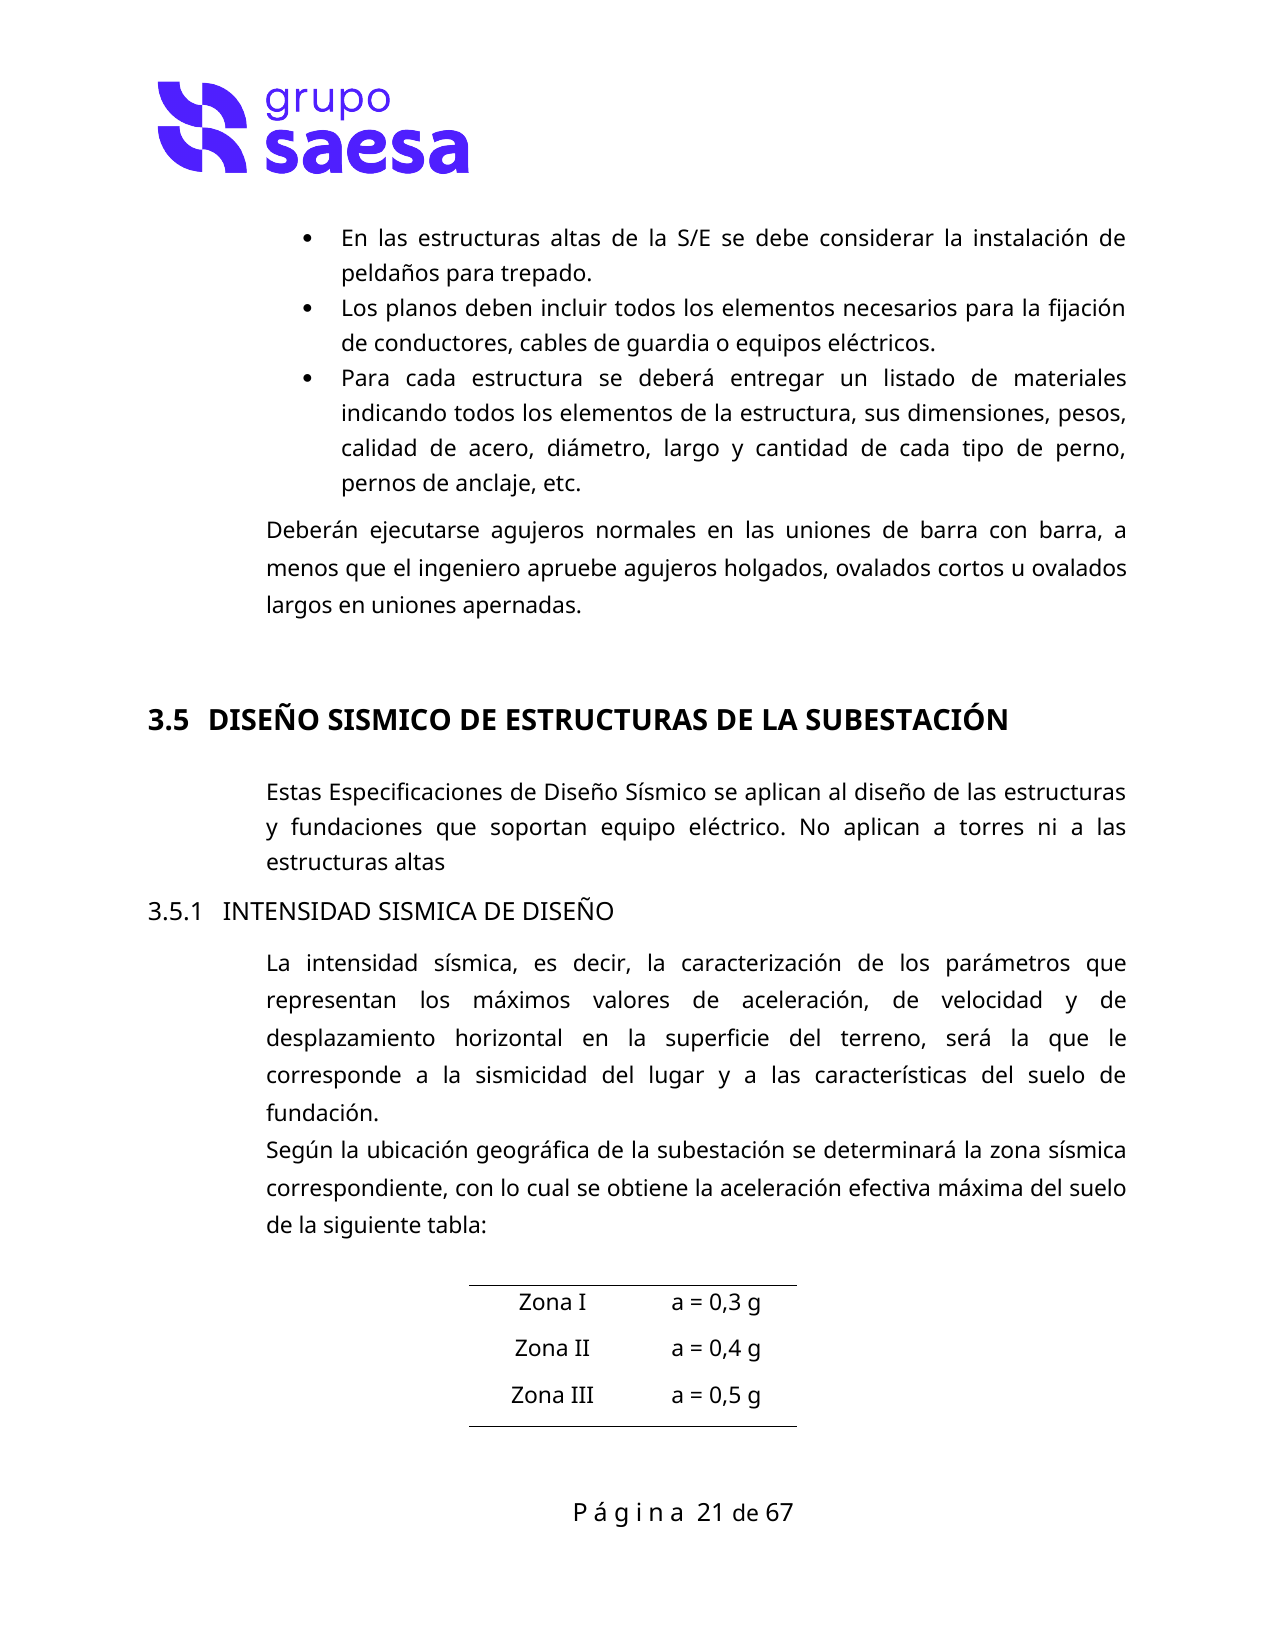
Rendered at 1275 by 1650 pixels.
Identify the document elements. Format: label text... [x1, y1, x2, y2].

text Según la ubicación geográfica de la subestación se determinará la zona sísmica correspondiente, con lo cual se obtiene la aceleración efectiva máxima del suelo de la siguiente tabla: [266, 1134, 1127, 1241]
table_cell Zona III [469, 1379, 636, 1426]
table_cell Zona II [469, 1333, 636, 1379]
picture [147, 73, 478, 177]
table_header a = 0,3 g [636, 1286, 797, 1332]
subtitle INTENSIDAD SISMICA DE DISEÑO [148, 894, 1127, 928]
subtitle DISEÑO SISMICO DE ESTRUCTURAS DE LA SUBESTACIÓN [148, 699, 1127, 739]
text La intensidad sísmica, es decir, la caracterización de los parámetros que representan los máximos valores de aceleración, de velocidad y de desplazamiento horizontal en la superficie del terreno, será la que le corresponde a la sismicidad del lugar y a las características del suelo de fundación. [266, 947, 1127, 1128]
text Deberán ejecutarse agujeros normales en las uniones de barra con barra, a menos que el ingeniero apruebe agujeros holgados, ovalados cortos u ovalados largos en uniones apernadas. [266, 514, 1127, 620]
table_header Zona I [469, 1286, 636, 1332]
text Estas Especificaciones de Diseño Sísmico se aplican al diseño de las estructuras y fundaciones que soportan equipo eléctrico. No aplican a torres ni a las estructuras altas [266, 776, 1127, 877]
list Para cada estructura se deberá entregar un listado de materiales indicando todos los elementos de la estructura, sus dimensiones, pesos, calidad de acero, diámetro, largo y cantidad de cada tipo de perno, pernos de anclaje, etc. [303, 361, 1127, 498]
table_cell a = 0,5 g [636, 1379, 797, 1426]
table_cell a = 0,4 g [636, 1333, 797, 1379]
list Los planos deben incluir todos los elementos necesarios para la fijación de conductores, cables de guardia o equipos eléctricos. [303, 291, 1127, 358]
list En las estructuras altas de la S/E se debe considerar la instalación de peldaños para trepado. [303, 221, 1127, 288]
